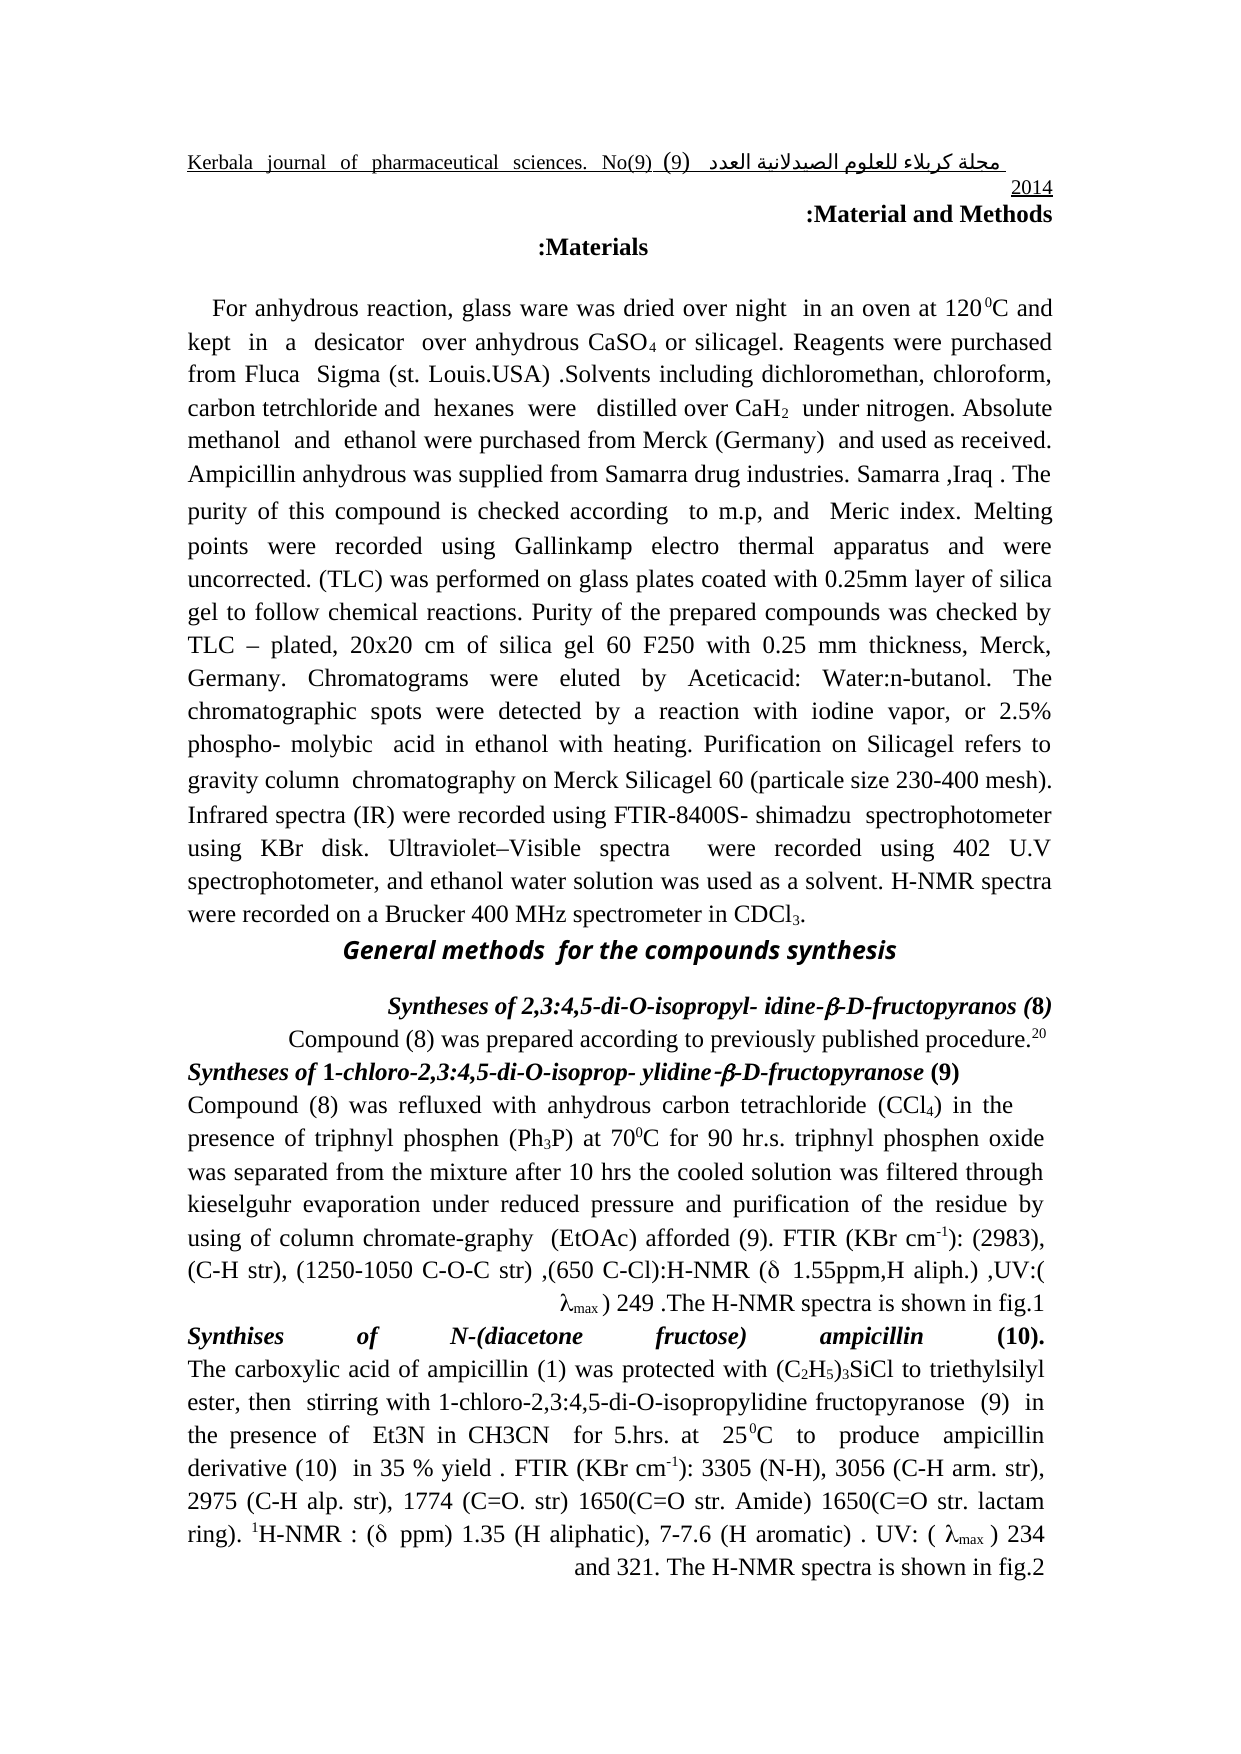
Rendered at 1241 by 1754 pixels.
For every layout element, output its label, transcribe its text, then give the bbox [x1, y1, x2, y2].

text Syntheses of 1-chloro-2,3:4,5-di-O-isoprop- ylidine--D-fructopyranose (9) [187, 1057, 1053, 1086]
text For anhydrous reaction, glass ware was dried over night in an oven at 1200C and kept in a desicator over anhydrous CaSO4 or silicagel. Reagents were purchased from Fluca Sigma (st. Louis.USA) .Solvents including dichloromethan, chloroform, carbon tetrchloride and hexanes were distilled over CaH2 under nitrogen. Absolute methanol and ethanol were purchased from Merck (Germany) and used as received. Ampicillin anhydrous was supplied from Samarra drug industries. Samarra ,Iraq . The purity of this compound is checked according to m.p, and Meric index. Melting points were recorded using Gallinkamp electro thermal apparatus and were uncorrected. (TLC) was performed on glass plates coated with 0.25mm layer of silica gel to follow chemical reactions. Purity of the prepared compounds was checked by TLC – plated, 20x20 cm of silica gel 60 F250 with 0.25 mm thickness, Merck, Germany. Chromatograms were eluted by Aceticacid: Water:n-butanol. The chromatographic spots were detected by a reaction with iodine vapor, or 2.5% phospho- molybic acid in ethanol with heating. Purification on Silicagel refers to gravity column chromatography on Merck Silicagel 60 (particale size 230-400 mesh). Infrared spectra (IR) were recorded using FTIR-8400S- shimadzu spectrophotometer using KBr disk. Ultraviolet–Visible spectra were recorded using 402 U.V spectrophotometer, and ethanol water solution was used as a solvent. H-NMR spectra were recorded on a Brucker 400 MHz spectrometer in CDCl3. [187, 293, 1053, 928]
text Compound (8) was refluxed with anhydrous carbon tetrachloride (CCl4) in the presence of triphnyl phosphen (Ph3P) at 700C for 90 hr.s. triphnyl phosphen oxide was separated from the mixture after 10 hrs the cooled solution was filtered through kieselguhr evaporation under reduced pressure and purification of the residue by using of column chromate-graphy (EtOAc) afforded (9). FTIR (KBr cm-1): (2983), (C-H str), (1250-1050 C-O-C str) ,(650 C-Cl):H-NMR (1.55ppm,H aliph.) ,UV:( max ) 249 .The H-NMR spectra is shown in fig.1 [187, 1091, 1045, 1316]
text Synthises of N-(diacetone fructose) ampicillin (10). The carboxylic acid of ampicillin (1) was protected with (C2H5)3SiCl to triethylsilyl ester, then stirring with 1-chloro-2,3:4,5-di-O-isopropylidine fructopyranose (9) in the presence of Et3N in CH3CN for 5.hrs. at 250C to produce ampicillin derivative (10) in 35 % yield . FTIR (KBr cm-1): 3305 (N-H), 3056 (C-H arm. str), 2975 (C-H alp. str), 1774 (C=O. str) 1650(C=O str. Amide) 1650(C=O str. lactam ring). 1H-NMR : (ppm) 1.35 (H aliphatic), 7-7.6 (H aromatic) . UV: ( max ) 234 and 321. The H-NMR spectra is shown in fig.2 [187, 1321, 1045, 1581]
text Compound (8) was prepared according to previously published procedure.20 [187, 1024, 1053, 1053]
text General methods for the compounds synthesis [187, 932, 1053, 966]
text Syntheses of 2,3:4,5-di-O-isopropyl- idine--D-fructopyranos (8) [187, 991, 1053, 1020]
text Material and Methods: [187, 199, 1053, 227]
text Materials: [187, 232, 1053, 261]
